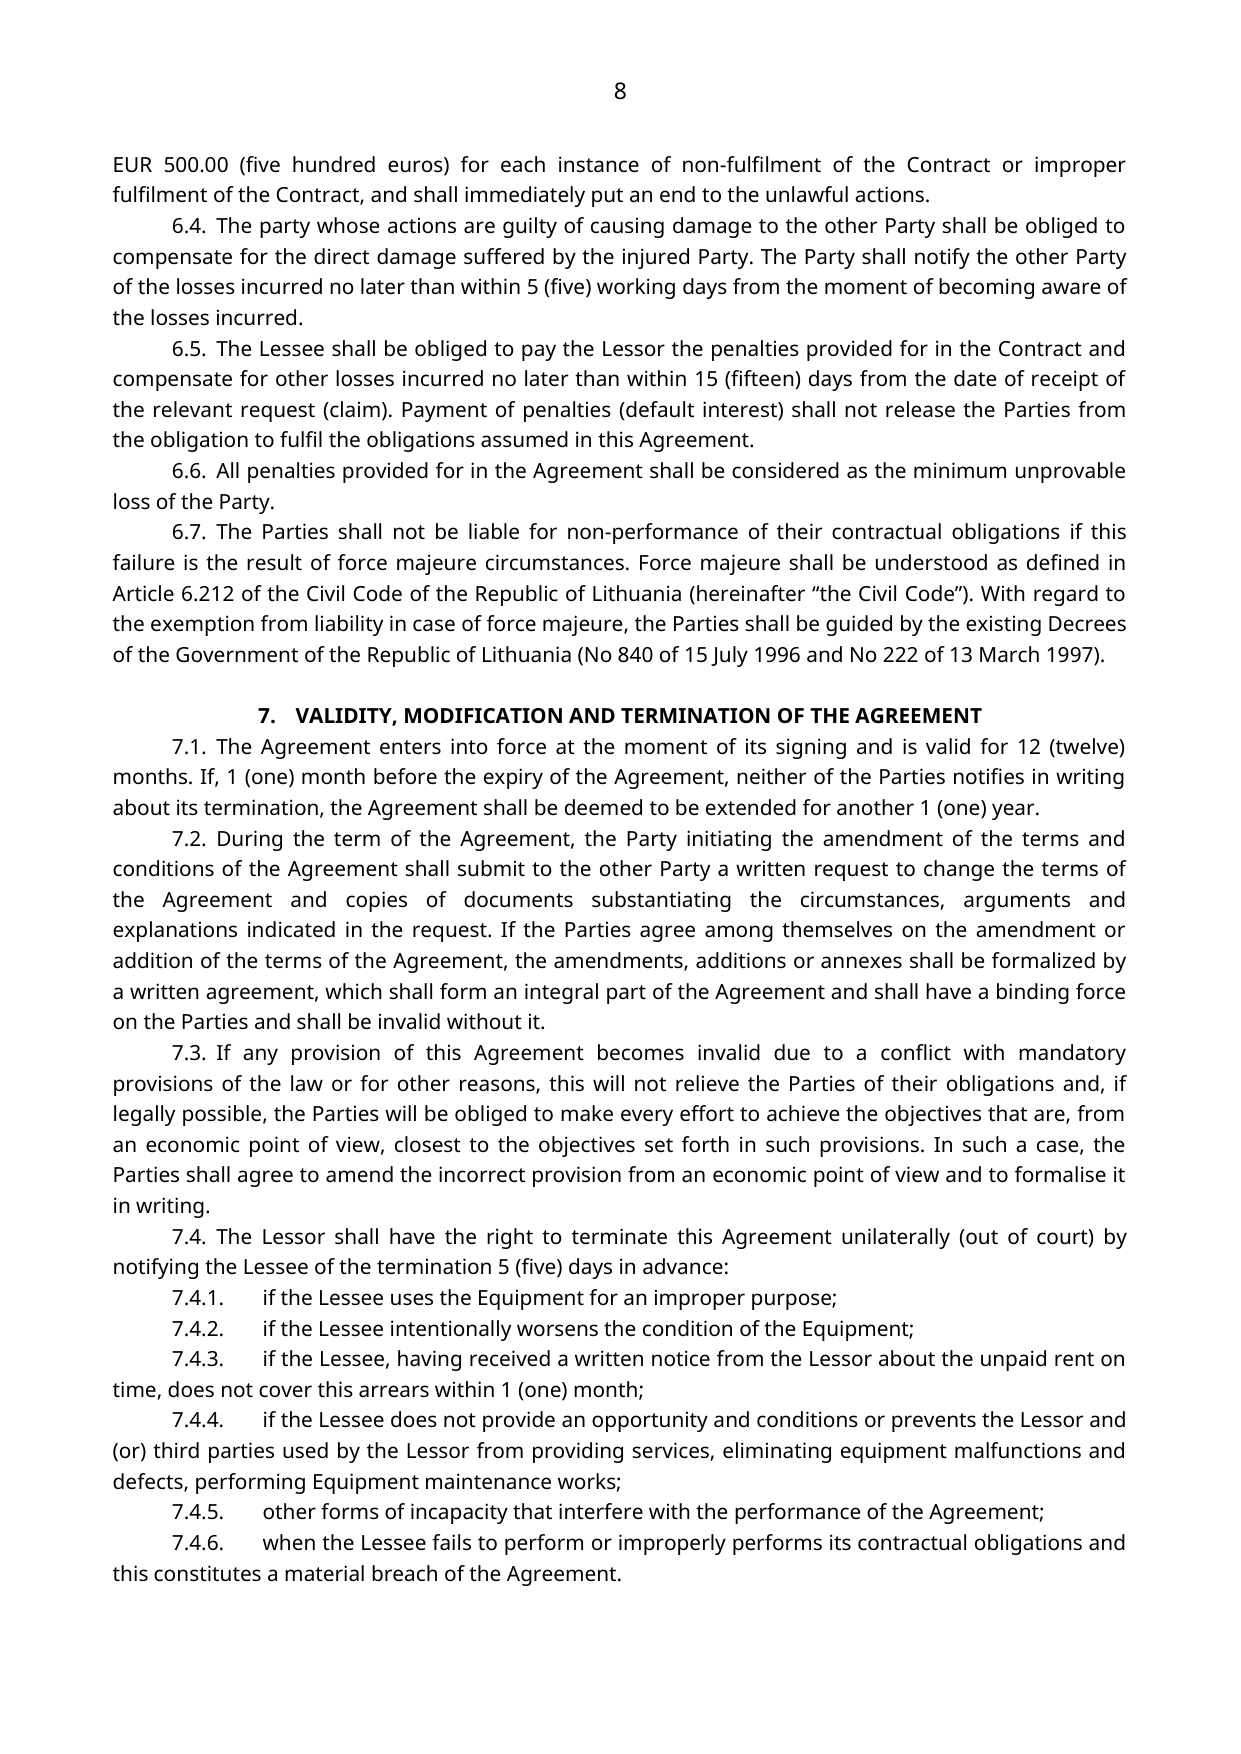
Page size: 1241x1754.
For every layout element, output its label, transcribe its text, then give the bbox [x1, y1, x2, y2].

list The party whose actions are guilty of causing damage to the other Party shall be obliged to compensate for the direct damage suffered by the injured Party. The Party shall notify the other Party of the losses incurred no later than within 5 (five) working days from the moment of becoming aware of the losses incurred. [112, 211, 1128, 332]
list During the term of the Agreement, the Party initiating the amendment of the terms and conditions of the Agreement shall submit to the other Party a written request to change the terms of the Agreement and copies of documents substantiating the circumstances, arguments and explanations indicated in the request. If the Parties agree among themselves on the amendment or addition of the terms of the Agreement, the amendments, additions or annexes shall be formalized by a written agreement, which shall form an integral part of the Agreement and shall have a binding force on the Parties and shall be invalid without it. [112, 824, 1128, 1036]
list if the Lessee uses the Equipment for an improper purpose; [112, 1283, 1128, 1312]
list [112, 150, 1128, 209]
list The Agreement enters into force at the moment of its signing and is valid for 12 (twelve) months. If, 1 (one) month before the expiry of the Agreement, neither of the Parties notifies in writing about its termination, the Agreement shall be deemed to be extended for another 1 (one) year. [112, 732, 1128, 822]
list If any provision of this Agreement becomes invalid due to a conflict with mandatory provisions of the law or for other reasons, this will not relieve the Parties of their obligations and, if legally possible, the Parties will be obliged to make every effort to achieve the objectives that are, from an economic point of view, closest to the objectives set forth in such provisions. In such a case, the Parties shall agree to amend the incorrect provision from an economic point of view and to formalise it in writing. [112, 1038, 1128, 1220]
list other forms of incapacity that interfere with the performance of the Agreement; [112, 1497, 1128, 1526]
list The Lessee shall be obliged to pay the Lessor the penalties provided for in the Contract and compensate for other losses incurred no later than within 15 (fifteen) days from the date of receipt of the relevant request (claim). Payment of penalties (default interest) shall not release the Parties from the obligation to fulfil the obligations assumed in this Agreement. [112, 334, 1128, 454]
list All penalties provided for in the Agreement shall be considered as the minimum unprovable loss of the Party. [112, 456, 1128, 515]
list The Parties shall not be liable for non-performance of their contractual obligations if this failure is the result of force majeure circumstances. Force majeure shall be understood as defined in Article 6.212 of the Civil Code of the Republic of Lithuania (hereinafter “the Civil Code”). With regard to the exemption from liability in case of force majeure, the Parties shall be guided by the existing Decrees of the Government of the Republic of Lithuania (No 840 of 15 July 1996 and No 222 of 13 March 1997). [112, 517, 1128, 559]
list if the Lessee intentionally worsens the condition of the Equipment; [112, 1314, 1128, 1342]
list The Parties shall not be liable for non-performance of their contractual obligations if this failure is the result of force majeure circumstances. Force majeure shall be understood as defined in Article 6.212 of the Civil Code of the Republic of Lithuania (hereinafter “the Civil Code”). With regard to the exemption from liability in case of force majeure, the Parties shall be guided by the existing Decrees of the Government of the Republic of Lithuania (No 840 of 15 July 1996 and No 222 of 13 March 1997). [112, 621, 1128, 668]
list when the Lessee fails to perform or improperly performs its contractual obligations and this constitutes a material breach of the Agreement. [112, 1528, 1128, 1587]
list VALIDITY, MODIFICATION AND TERMINATION OF THE AGREEMENT [112, 701, 1128, 730]
list The Lessor shall have the right to terminate this Agreement unilaterally (out of court) by notifying the Lessee of the termination 5 (five) days in advance: [112, 1222, 1128, 1281]
list if the Lessee, having received a written notice from the Lessor about the unpaid rent on time, does not cover this arrears within 1 (one) month; [112, 1344, 1128, 1403]
list if the Lessee does not provide an opportunity and conditions or prevents the Lessor and (or) third parties used by the Lessor from providing services, eliminating equipment malfunctions and defects, performing Equipment maintenance works; [112, 1406, 1128, 1495]
